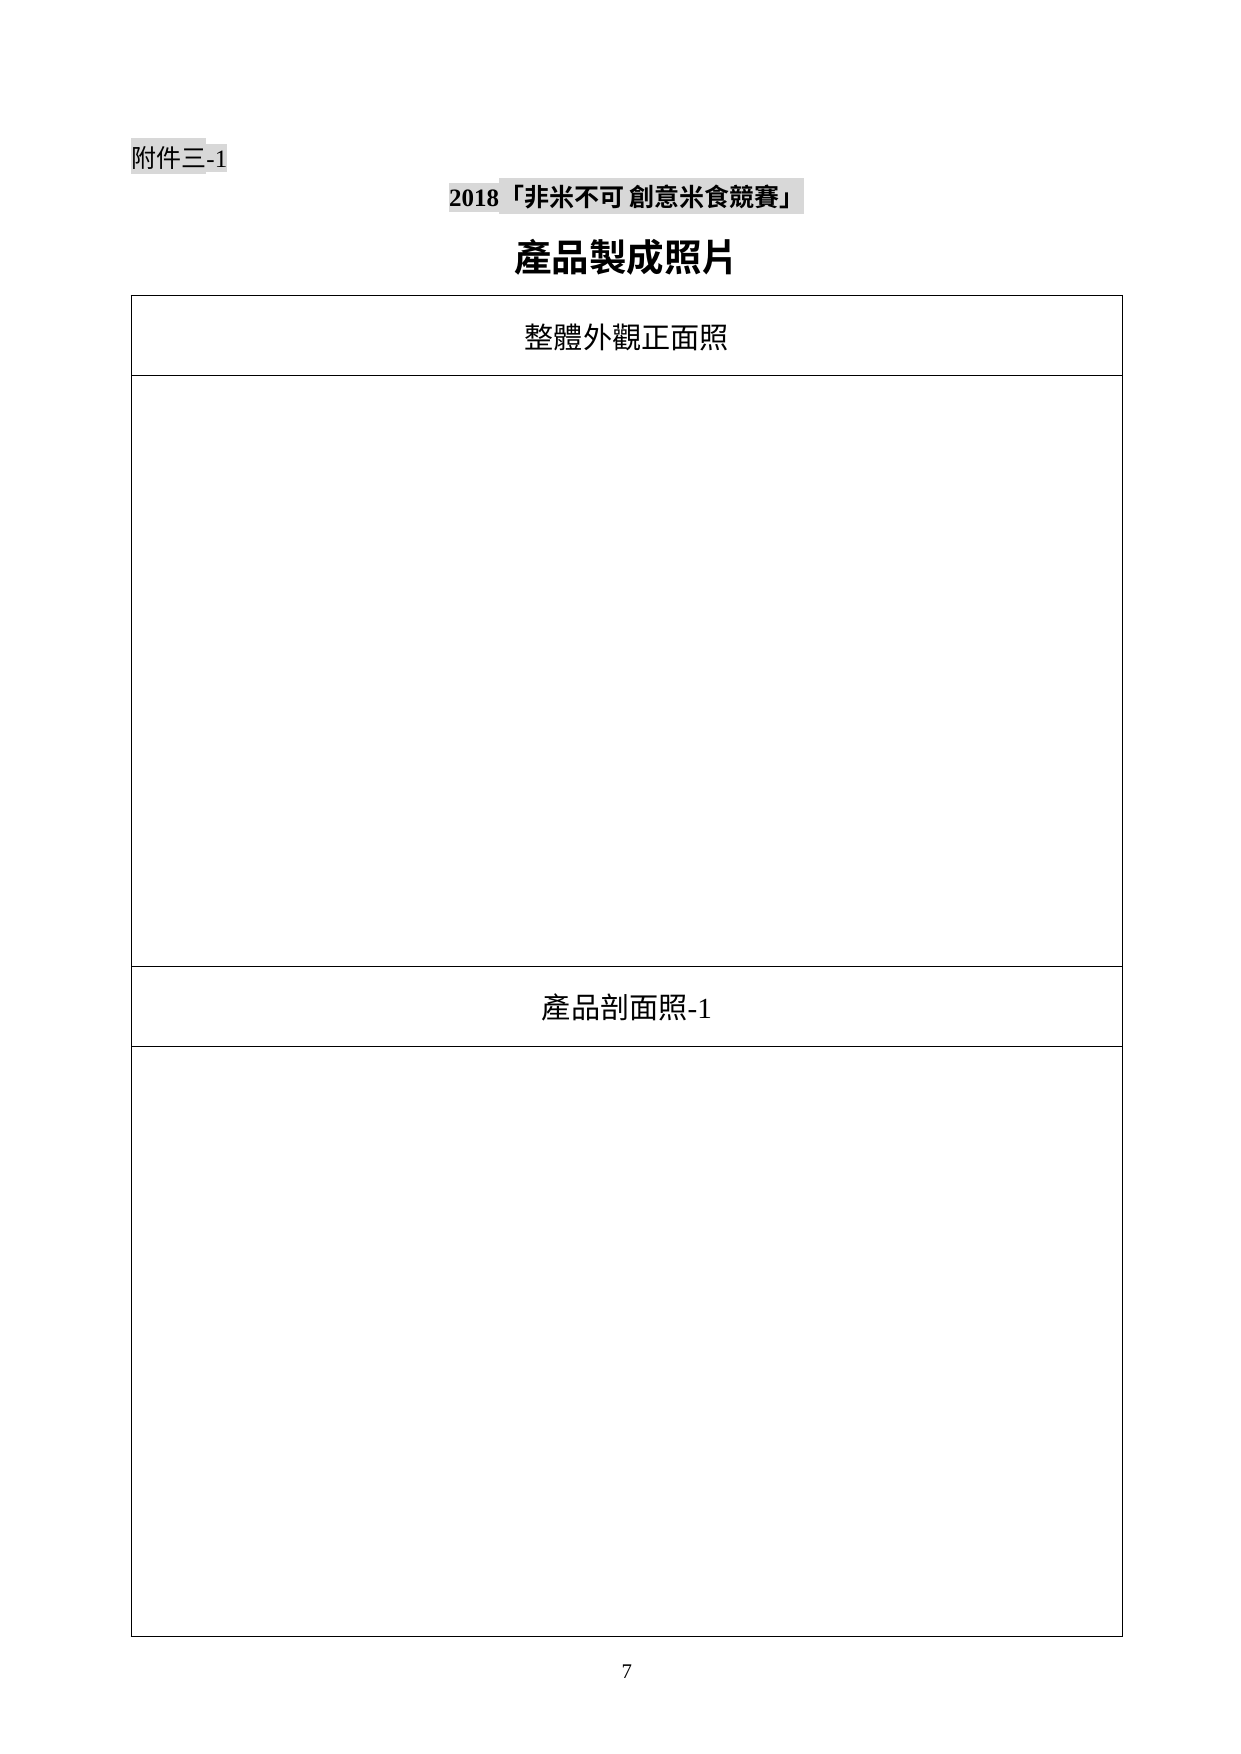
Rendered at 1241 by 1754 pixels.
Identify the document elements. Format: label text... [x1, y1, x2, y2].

table_cell 產品剖面照-1 [132, 967, 1122, 1046]
table_header 整體外觀正面照 [132, 296, 1122, 375]
text 附件三-1 [131, 136, 1122, 176]
text 產品製成照片 [131, 216, 1122, 295]
table_cell [132, 376, 1122, 966]
table_cell [132, 1047, 1122, 1636]
text 2018「非米不可 創意米食競賽」 [131, 176, 1122, 216]
